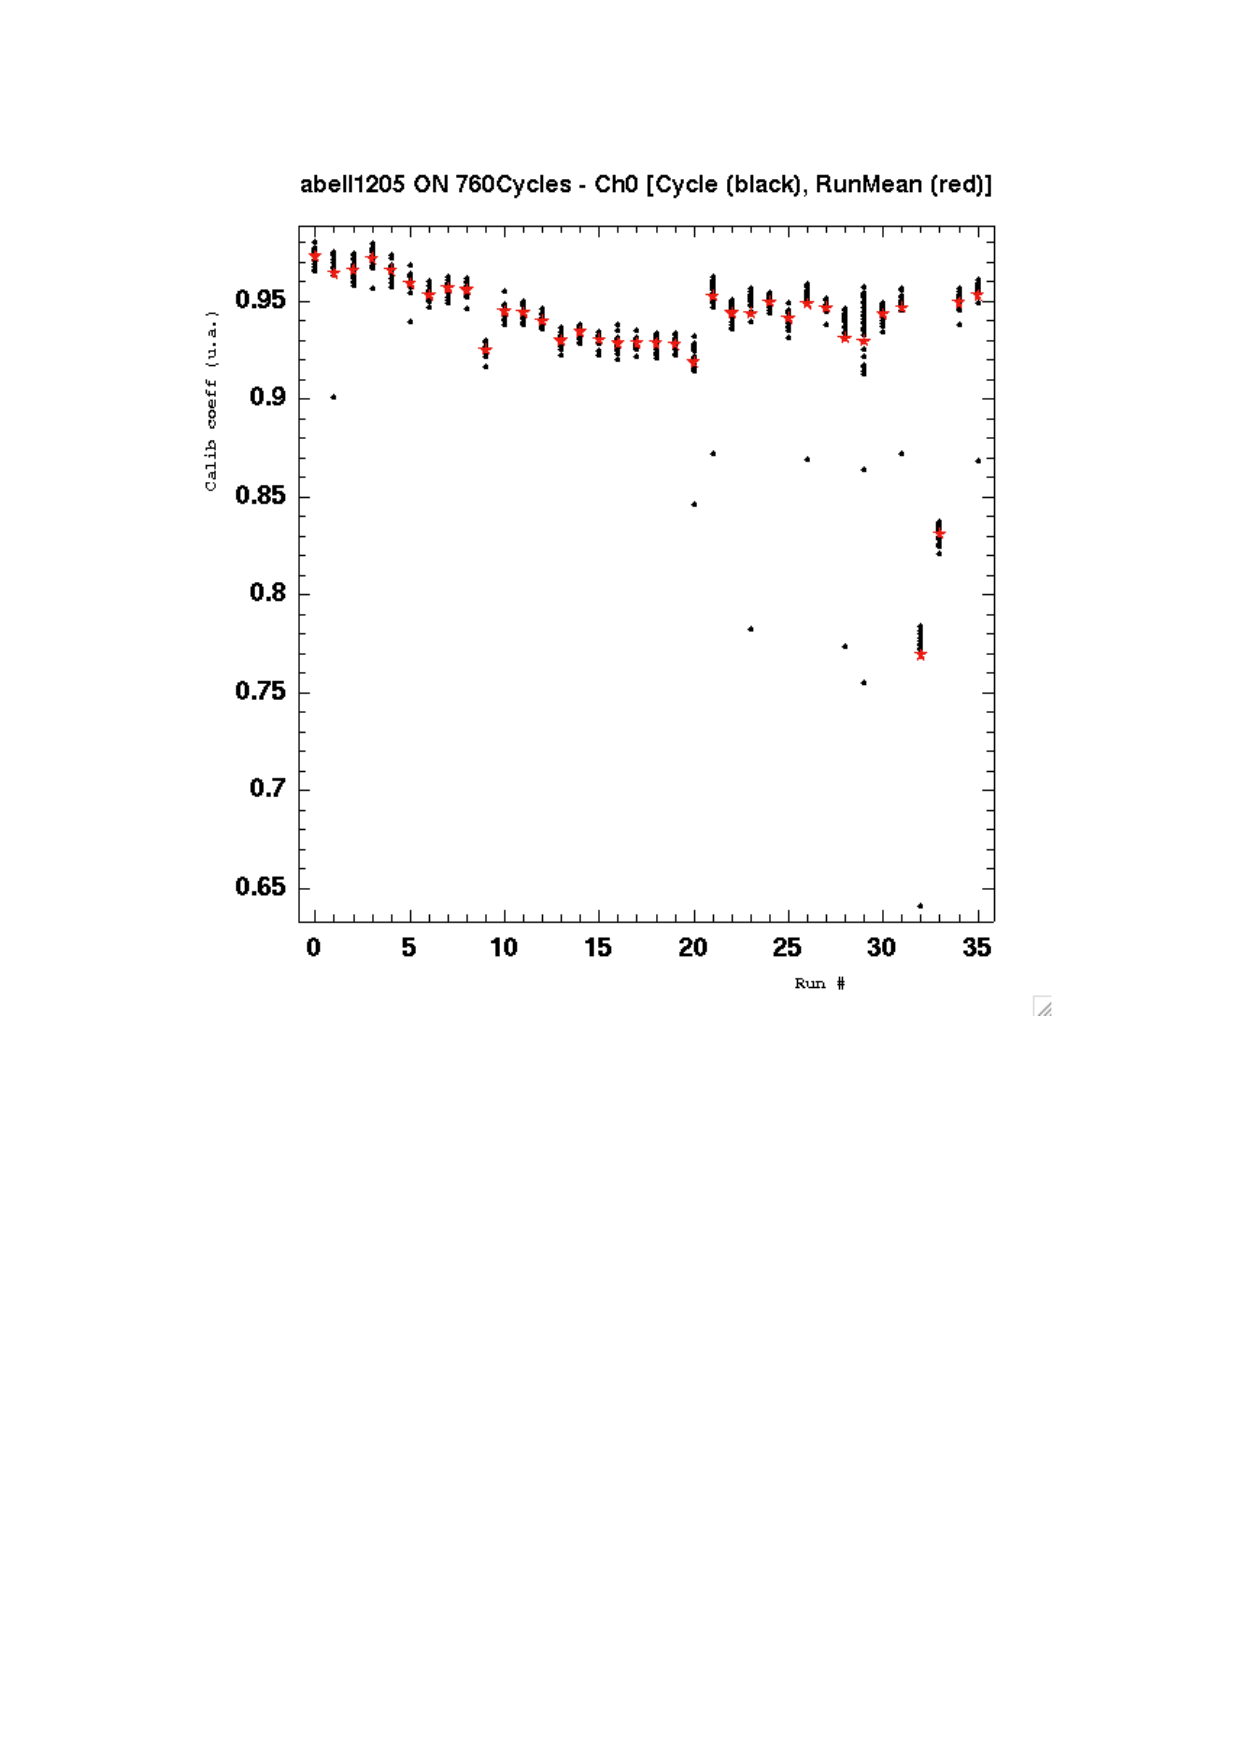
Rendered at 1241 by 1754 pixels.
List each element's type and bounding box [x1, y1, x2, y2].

picture [187, 150, 1052, 1016]
